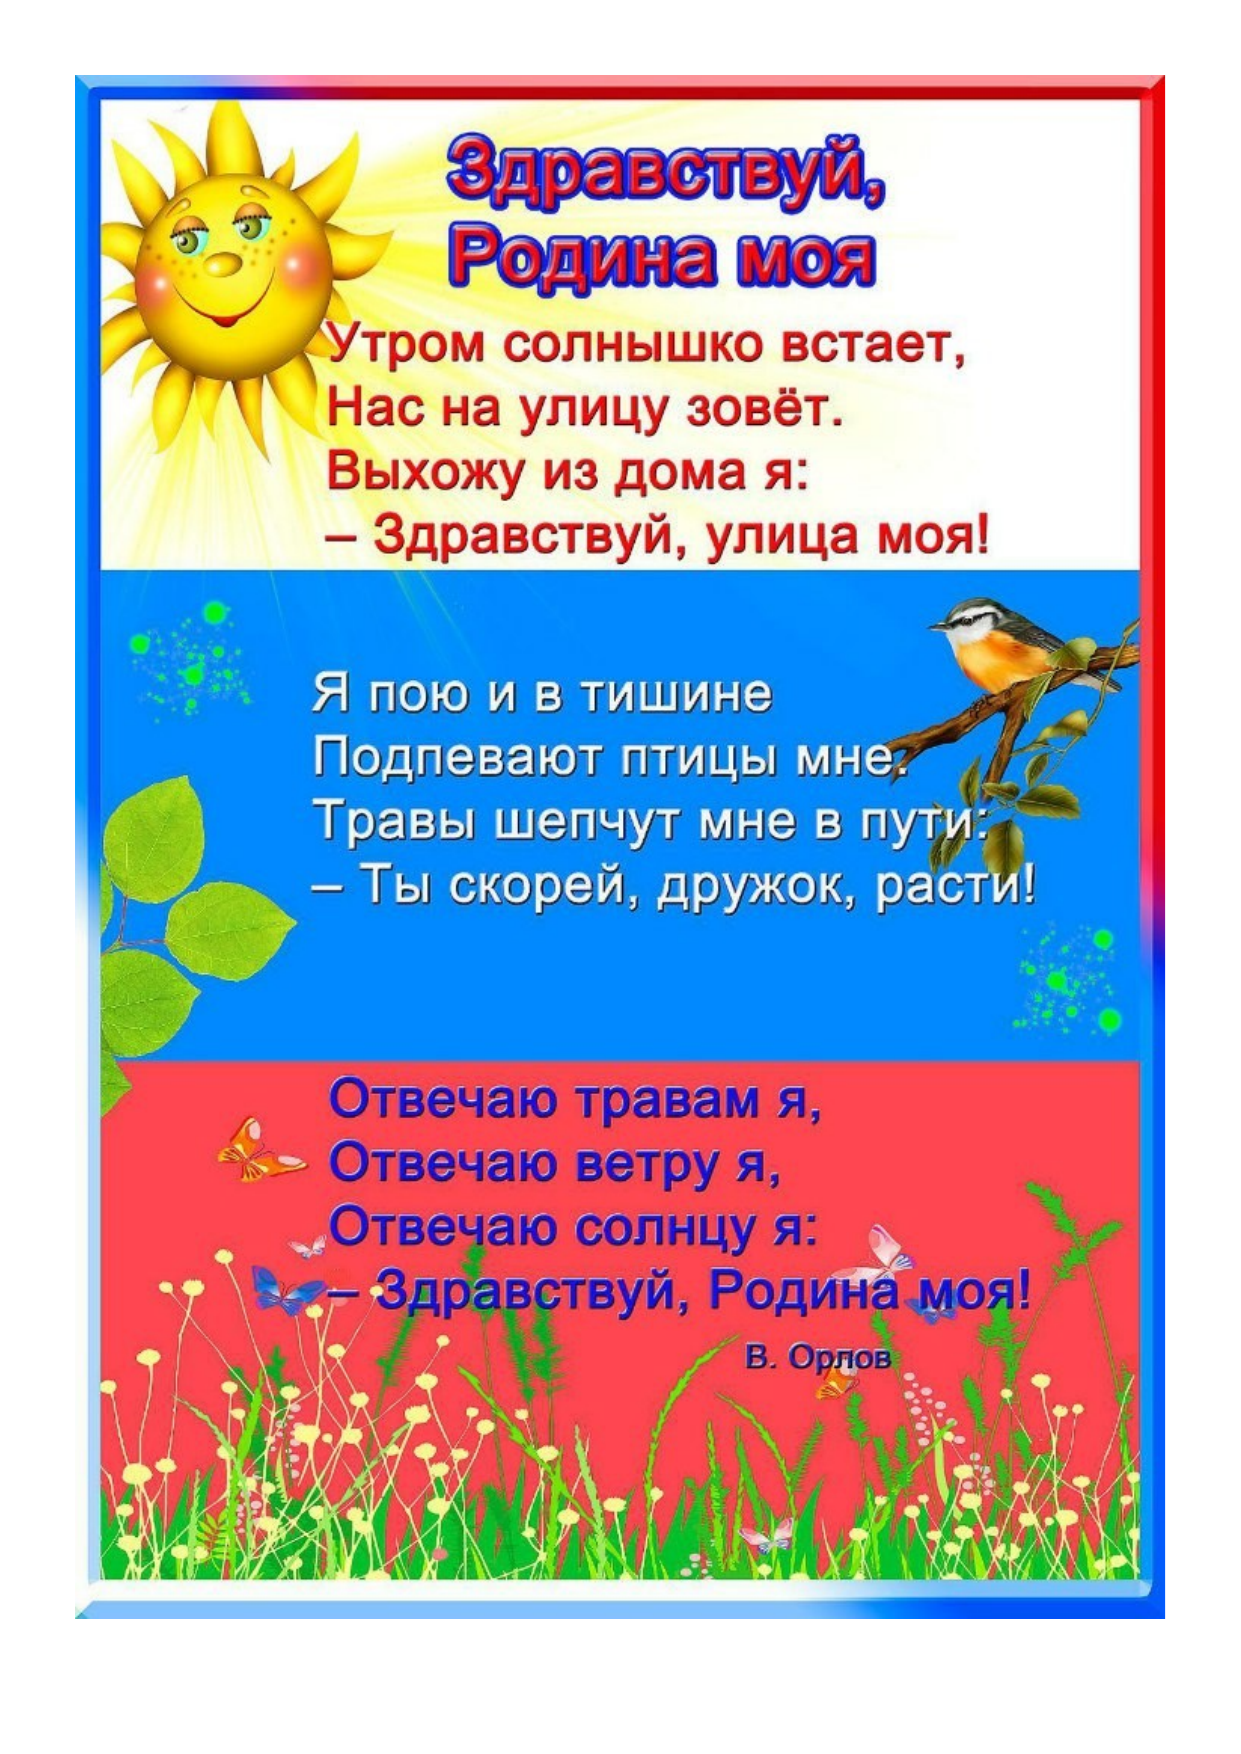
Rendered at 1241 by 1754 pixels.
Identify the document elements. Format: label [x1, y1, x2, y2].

picture [75, 75, 1166, 1619]
